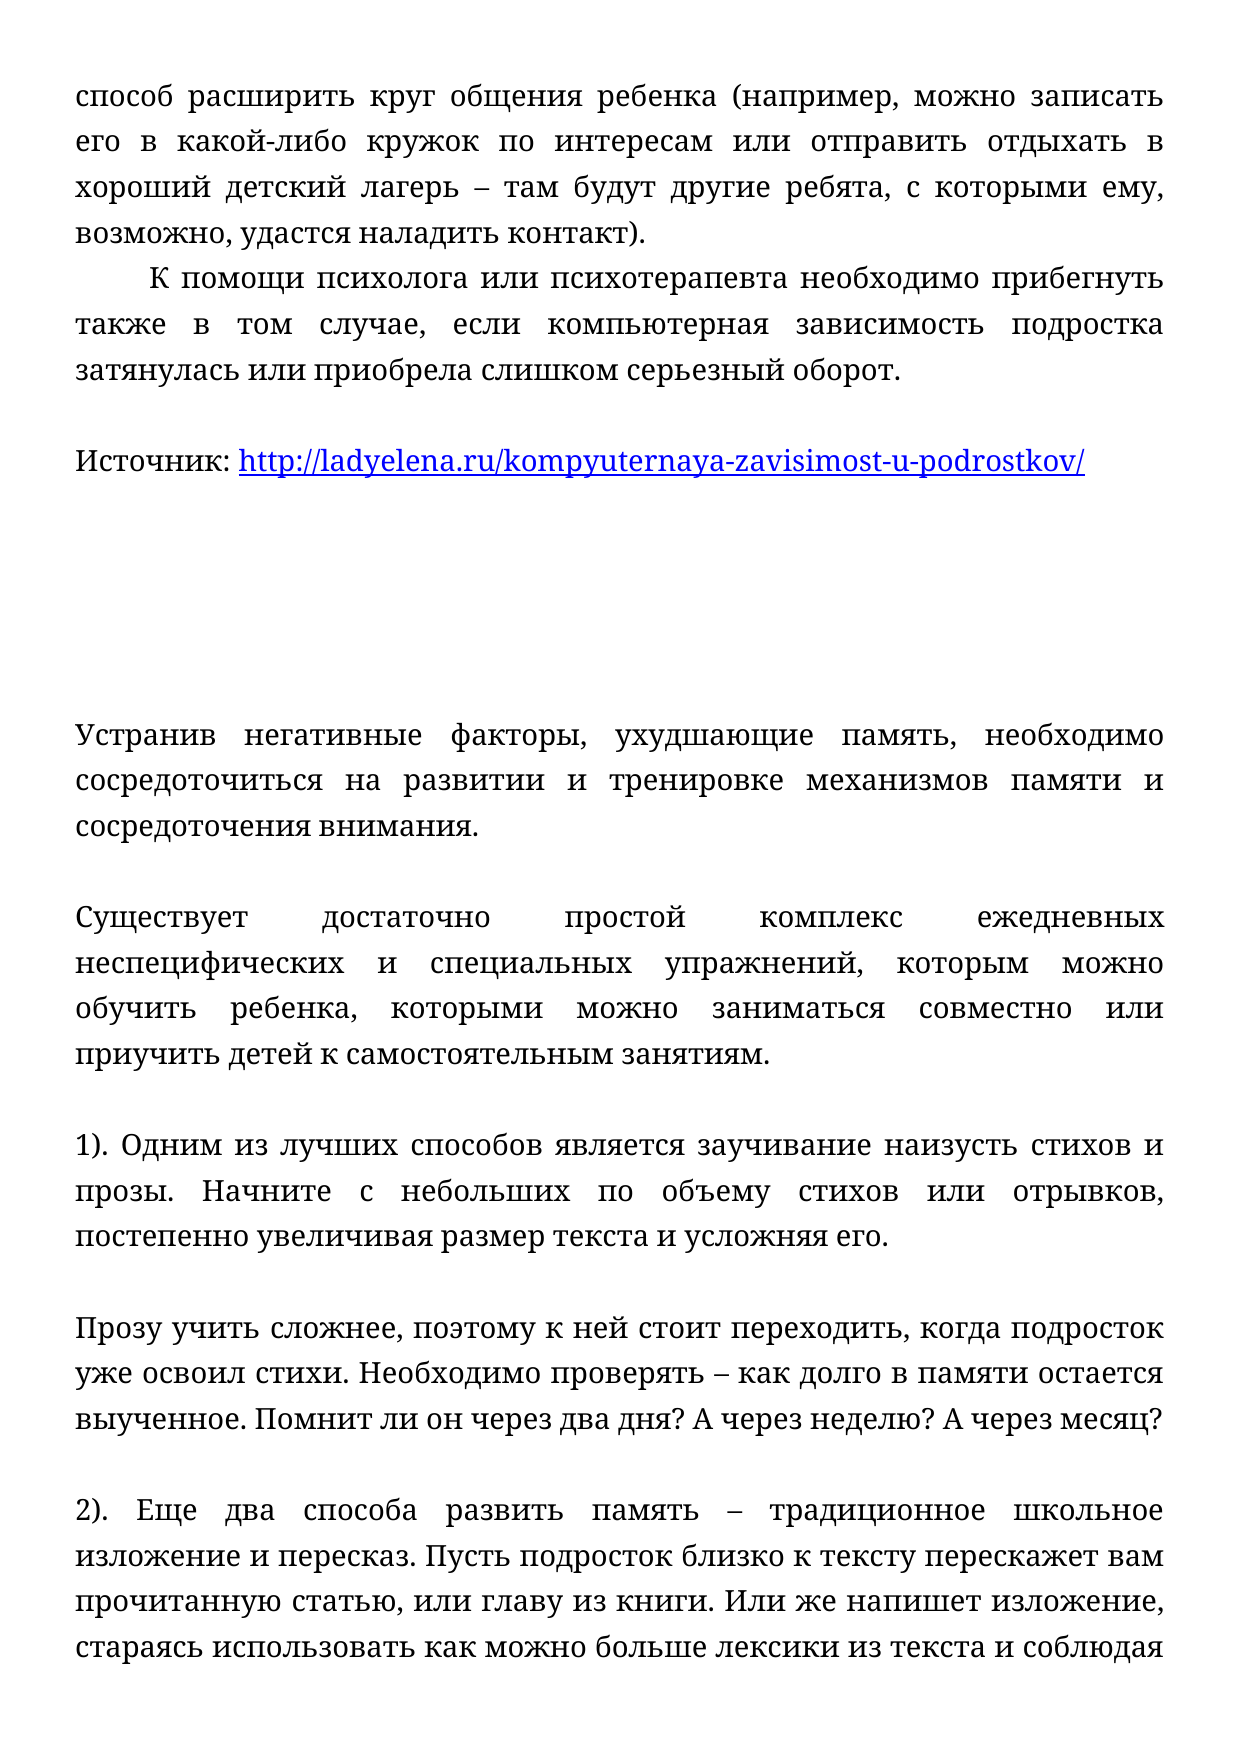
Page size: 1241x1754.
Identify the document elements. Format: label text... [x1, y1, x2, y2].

text К помощи психолога или психотерапевта необходимо прибегнуть также в том случае, если компьютерная зависимость подростка затянулась или приобрела слишком серьезный оборот. [75, 257, 1165, 388]
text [75, 1489, 1165, 1666]
text Устранив негативные факторы, ухудшающие память, необходимо сосредоточиться на развитии и тренировке механизмов памяти и сосредоточения внимания. [75, 714, 1165, 845]
text Прозу учить сложнее, поэтому к ней стоит переходить, когда подросток уже освоил стихи. Необходимо проверять – как долго в памяти остается выученное. Помнит ли он через два дня? А через неделю? А через месяц? [75, 1307, 1165, 1438]
text Источник: http://ladyelena.ru/kompyuternaya-zavisimost-u-podrostkov/ [75, 440, 1165, 480]
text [75, 75, 1165, 252]
text 1). Одним из лучших способов является заучивание наизусть стихов и прозы. Начните с небольших по объему стихов или отрывков, постепенно увеличивая размер текста и усложняя его. [75, 1124, 1165, 1255]
text Существует достаточно простой комплекс ежедневных неспецифических и специальных упражнений, которым можно обучить ребенка, которыми можно заниматься совместно или приучить детей к самостоятельным занятиям. [75, 896, 1165, 1073]
